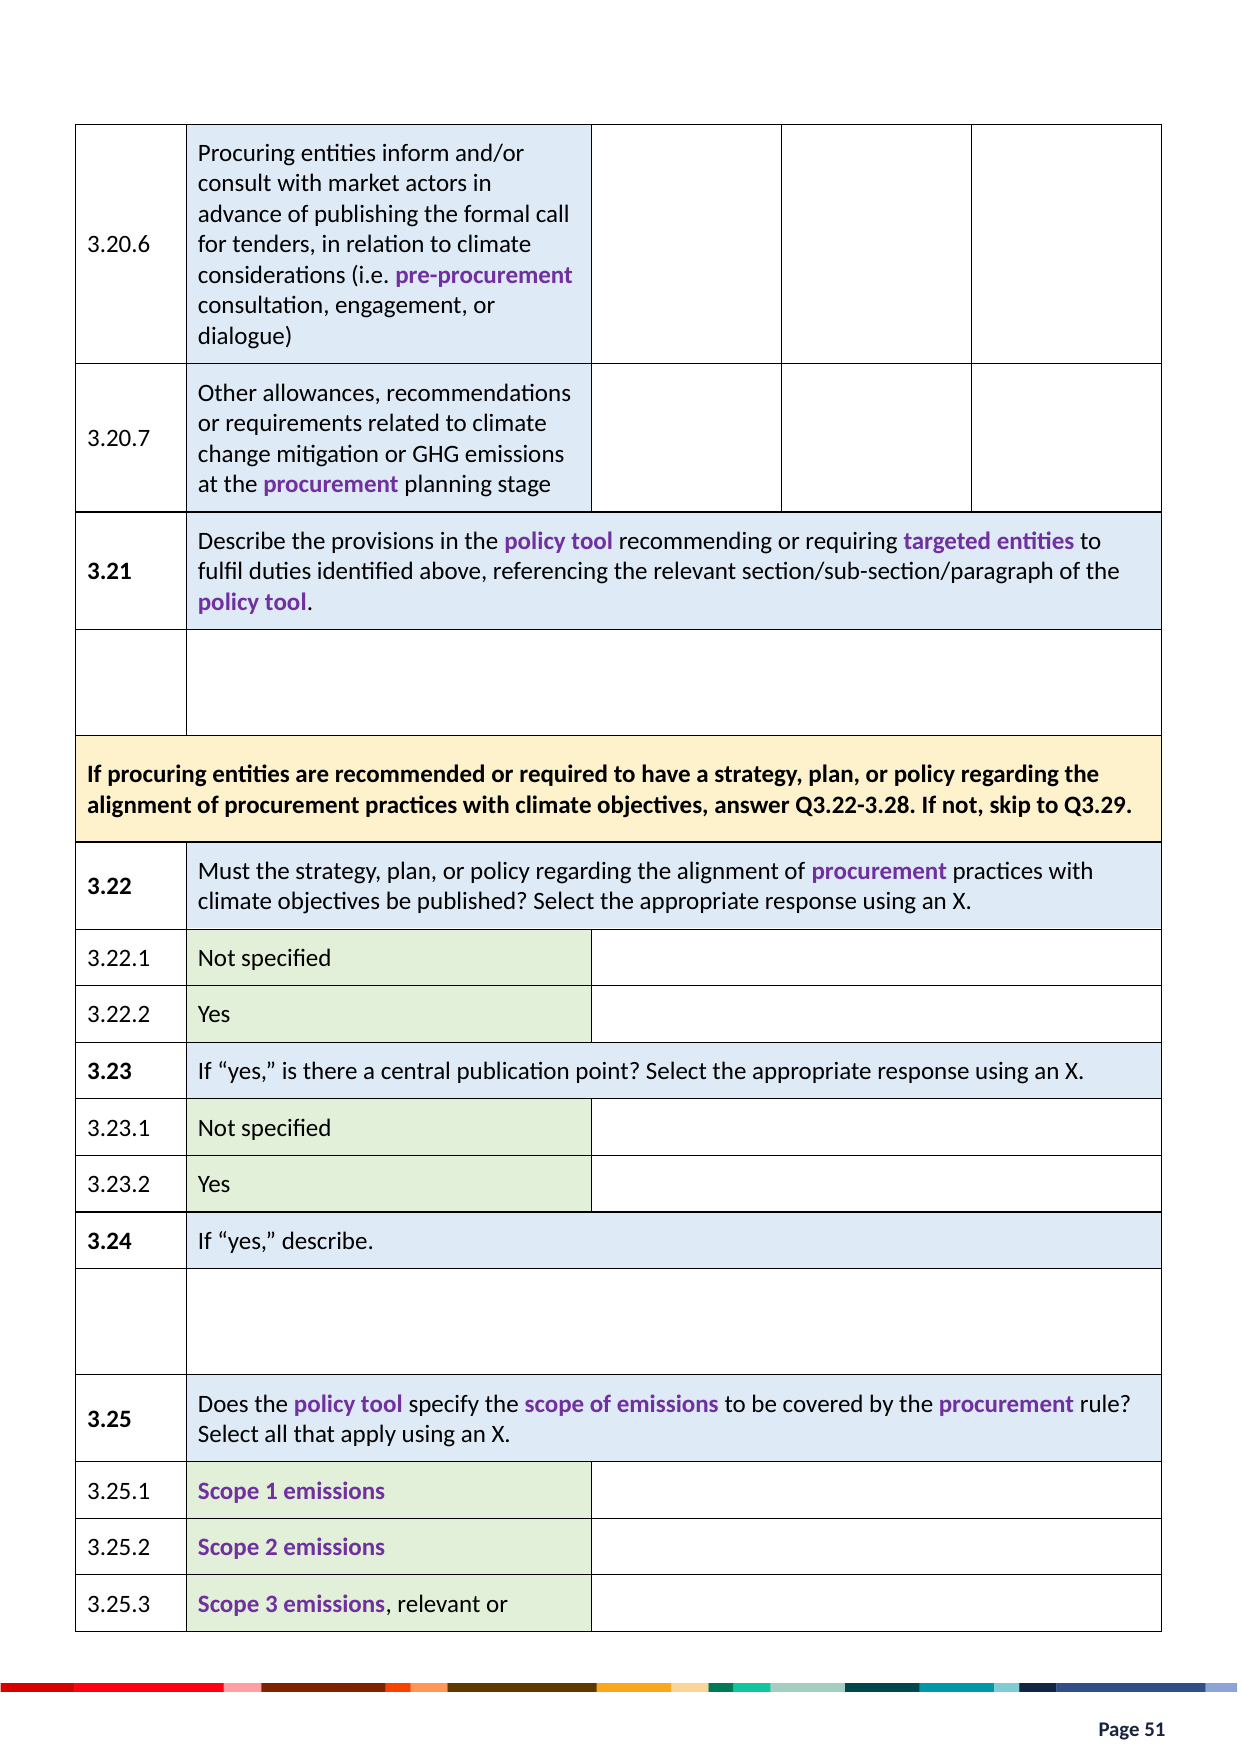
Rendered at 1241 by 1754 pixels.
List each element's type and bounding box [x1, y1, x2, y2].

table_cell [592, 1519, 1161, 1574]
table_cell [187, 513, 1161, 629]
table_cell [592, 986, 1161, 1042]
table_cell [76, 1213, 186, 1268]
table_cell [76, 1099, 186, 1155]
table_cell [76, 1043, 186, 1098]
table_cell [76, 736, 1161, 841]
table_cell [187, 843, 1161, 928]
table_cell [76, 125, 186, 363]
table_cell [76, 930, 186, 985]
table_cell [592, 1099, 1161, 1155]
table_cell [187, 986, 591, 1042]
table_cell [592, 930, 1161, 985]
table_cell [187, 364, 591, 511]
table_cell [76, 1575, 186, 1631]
picture [0, 1683, 1236, 1692]
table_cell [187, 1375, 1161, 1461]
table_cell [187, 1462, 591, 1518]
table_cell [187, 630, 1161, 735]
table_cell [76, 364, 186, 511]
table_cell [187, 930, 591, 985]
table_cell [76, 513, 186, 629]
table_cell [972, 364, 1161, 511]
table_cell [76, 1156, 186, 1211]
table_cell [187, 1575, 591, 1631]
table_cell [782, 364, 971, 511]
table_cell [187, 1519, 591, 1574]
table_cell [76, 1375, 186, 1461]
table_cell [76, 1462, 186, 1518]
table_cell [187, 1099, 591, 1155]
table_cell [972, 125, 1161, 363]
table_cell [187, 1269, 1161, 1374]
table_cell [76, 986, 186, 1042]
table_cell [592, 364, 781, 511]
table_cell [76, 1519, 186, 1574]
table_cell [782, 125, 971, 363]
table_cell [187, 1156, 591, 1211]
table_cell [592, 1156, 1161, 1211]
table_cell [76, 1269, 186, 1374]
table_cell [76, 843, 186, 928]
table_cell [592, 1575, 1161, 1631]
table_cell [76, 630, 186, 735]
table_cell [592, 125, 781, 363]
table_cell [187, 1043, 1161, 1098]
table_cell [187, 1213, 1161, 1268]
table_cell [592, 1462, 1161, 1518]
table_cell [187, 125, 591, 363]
